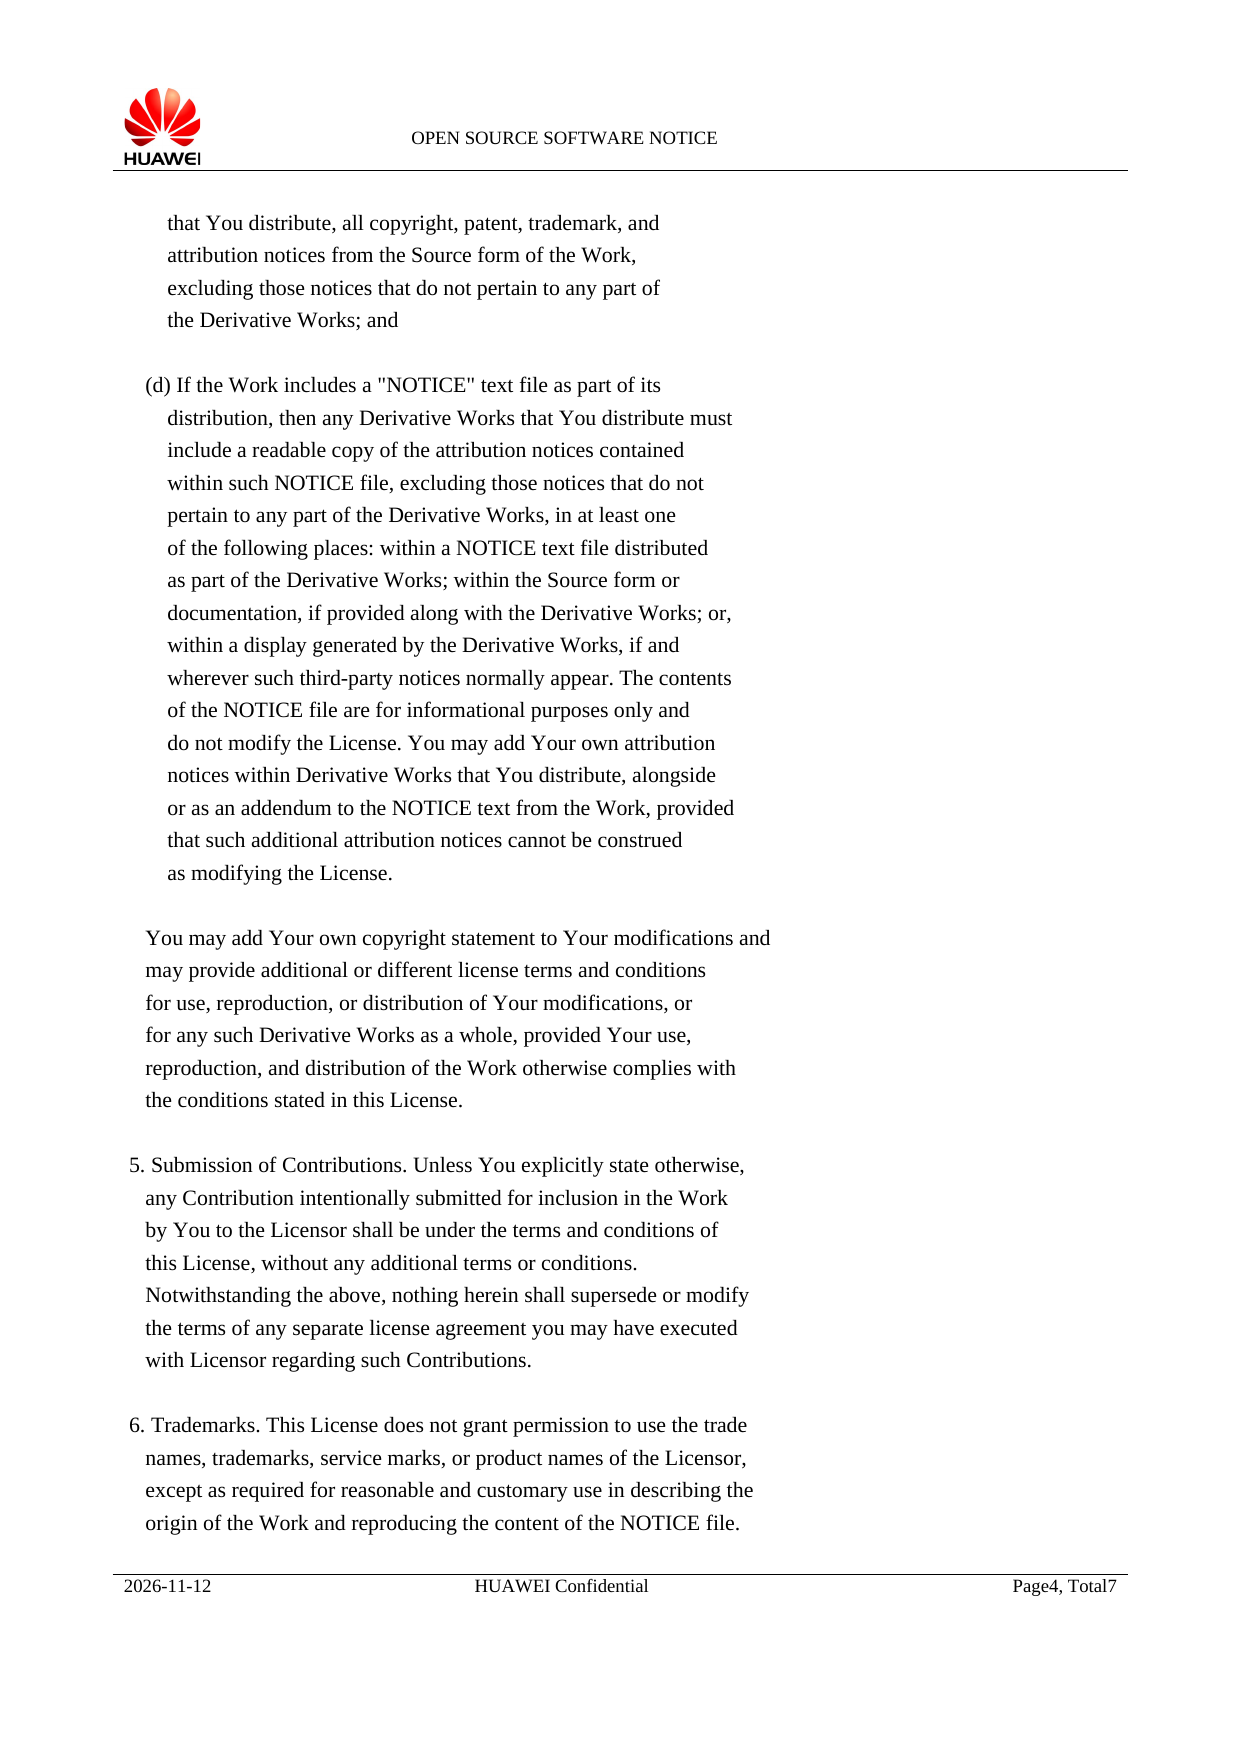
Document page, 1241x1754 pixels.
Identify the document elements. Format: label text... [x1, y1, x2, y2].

picture [124, 88, 201, 165]
